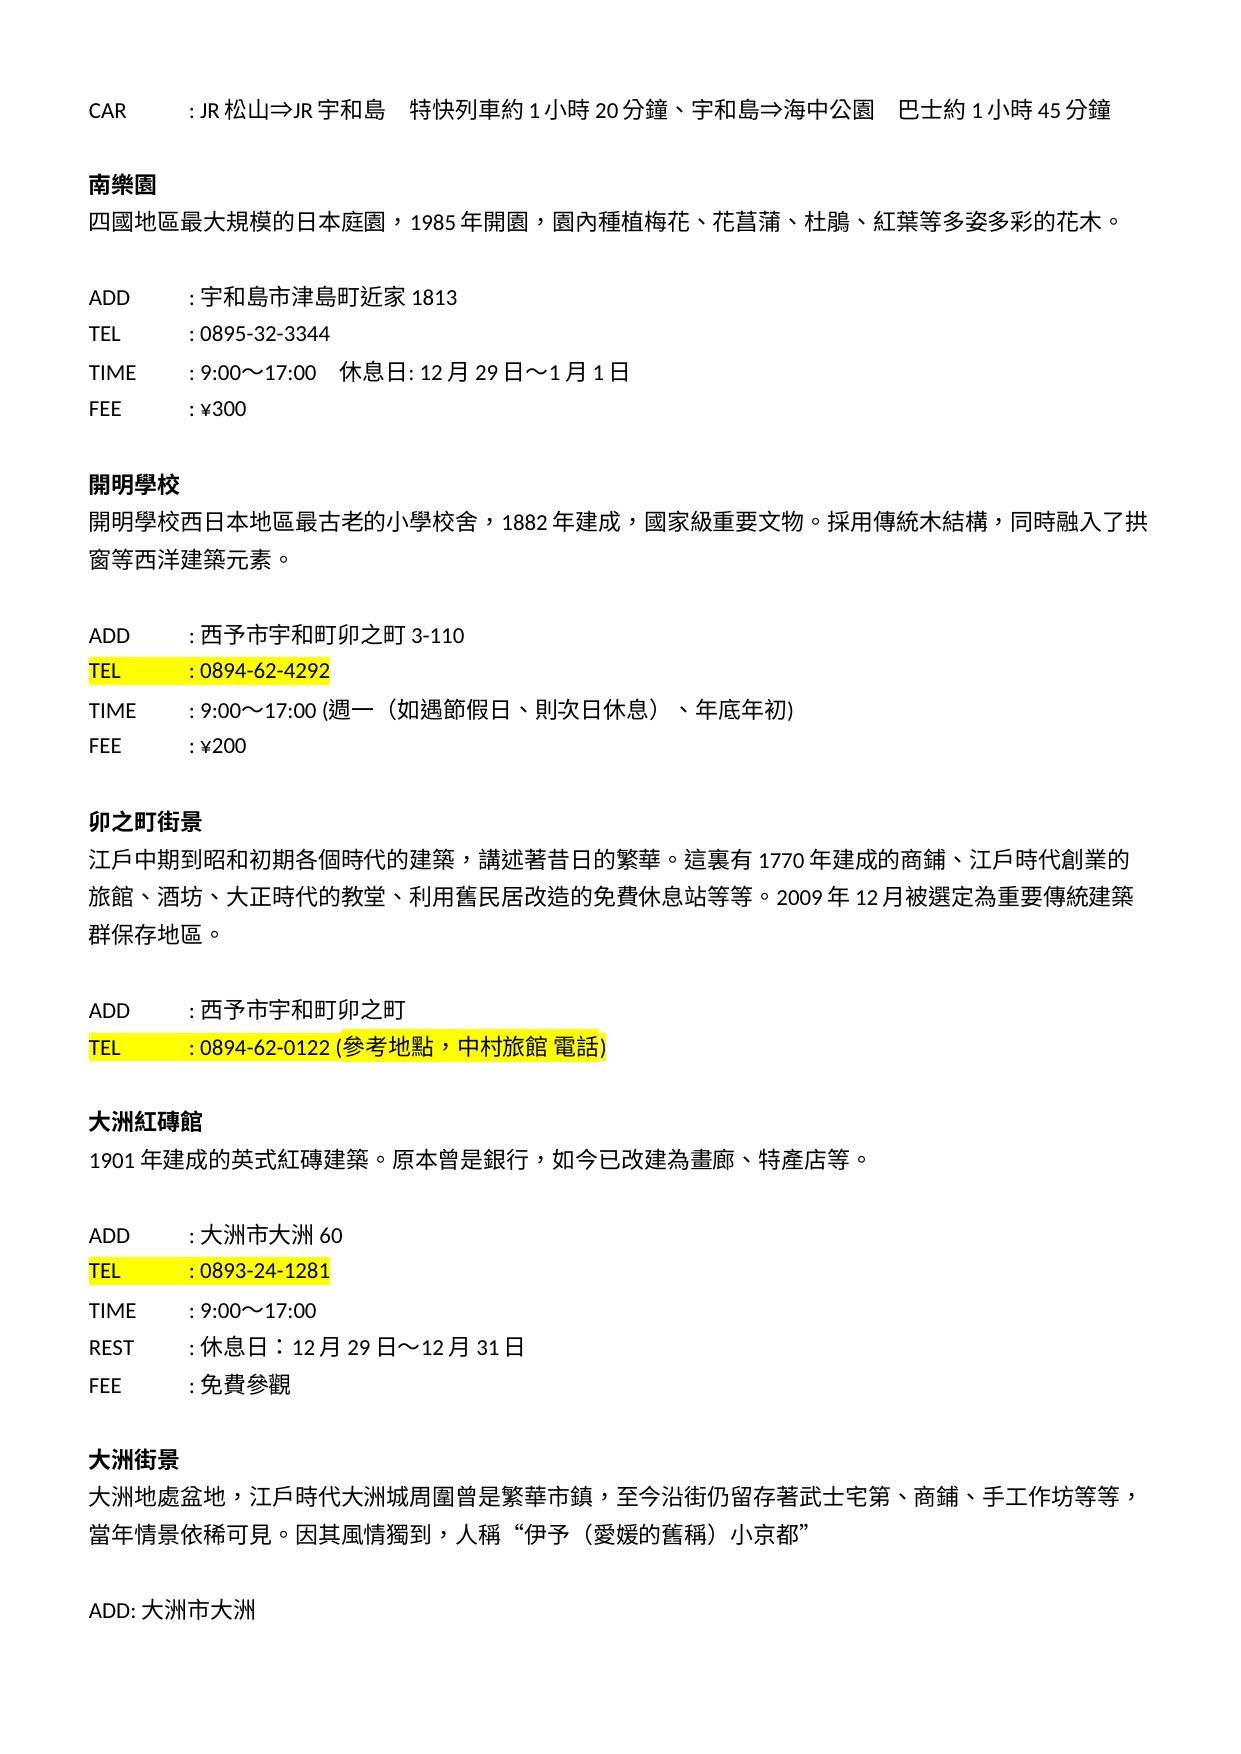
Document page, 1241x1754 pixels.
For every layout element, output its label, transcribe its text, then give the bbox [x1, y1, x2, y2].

text 大洲街景 [89, 1439, 1152, 1477]
text FEE : ¥300 [89, 389, 1152, 427]
text 開明學校 [89, 464, 1152, 502]
text CAR : JR松山⇒JR宇和島 特快列車約1小時20分鐘、宇和島⇒海中公園 巴士約1小時45分鐘 [89, 89, 1152, 127]
text ADD : 西予市宇和町卯之町 [89, 989, 1152, 1027]
text 大洲地處盆地，江戶時代大洲城周圍曾是繁華市鎮，至今沿街仍留存著武士宅第、商鋪、手工作坊等等，當年情景依稀可見。因其風情獨到，人稱“伊予（愛媛的舊稱）小京都” [89, 1477, 1152, 1552]
text FEE : 免費參觀 [89, 1364, 1152, 1402]
text ADD : 西予市宇和町卯之町3-110 [89, 614, 1152, 652]
text ADD : 宇和島市津島町近家1813 [89, 277, 1152, 314]
text TEL : 0894-62-0122 (參考地點，中村旅館 電話) [89, 1027, 1152, 1064]
text 大洲紅磚館 [89, 1102, 1152, 1139]
text 1901年建成的英式紅磚建築。原本曾是銀行，如今已改建為畫廊、特產店等。 [89, 1139, 1152, 1177]
text TIME : 9:00～17:00 [89, 1289, 1152, 1327]
text 卯之町街景 [89, 802, 1152, 839]
text 江戶中期到昭和初期各個時代的建築，講述著昔日的繁華。這裏有1770年建成的商鋪、江戶時代創業的旅館、酒坊、大正時代的教堂、利用舊民居改造的免費休息站等等。2009年12月被選定為重要傳統建築群保存地區。 [89, 839, 1152, 952]
text TEL : 0895-32-3344 [89, 314, 1152, 352]
text ADD : 大洲市大洲60 [89, 1214, 1152, 1252]
text TIME : 9:00～17:00 休息日: 12月29日～1月1日 [89, 352, 1152, 389]
text ADD: 大洲市大洲 [89, 1589, 1152, 1627]
text REST : 休息日：12月29日～12月31日 [89, 1327, 1152, 1364]
text FEE : ¥200 [89, 727, 1152, 764]
text TEL : 0894-62-4292 [89, 652, 1152, 689]
text 南樂園 [89, 164, 1152, 202]
text 開明學校西日本地區最古老的小學校舍，1882年建成，國家級重要文物。採用傳統木結構，同時融入了拱窗等西洋建築元素。 [89, 502, 1152, 577]
text TEL : 0893-24-1281 [89, 1252, 1152, 1289]
text 四國地區最大規模的日本庭園，1985年開園，園內種植梅花、花菖蒲、杜鵑、紅葉等多姿多彩的花木。 [89, 202, 1152, 239]
text TIME : 9:00～17:00 (週一（如遇節假日、則次日休息）、年底年初) [89, 689, 1152, 727]
